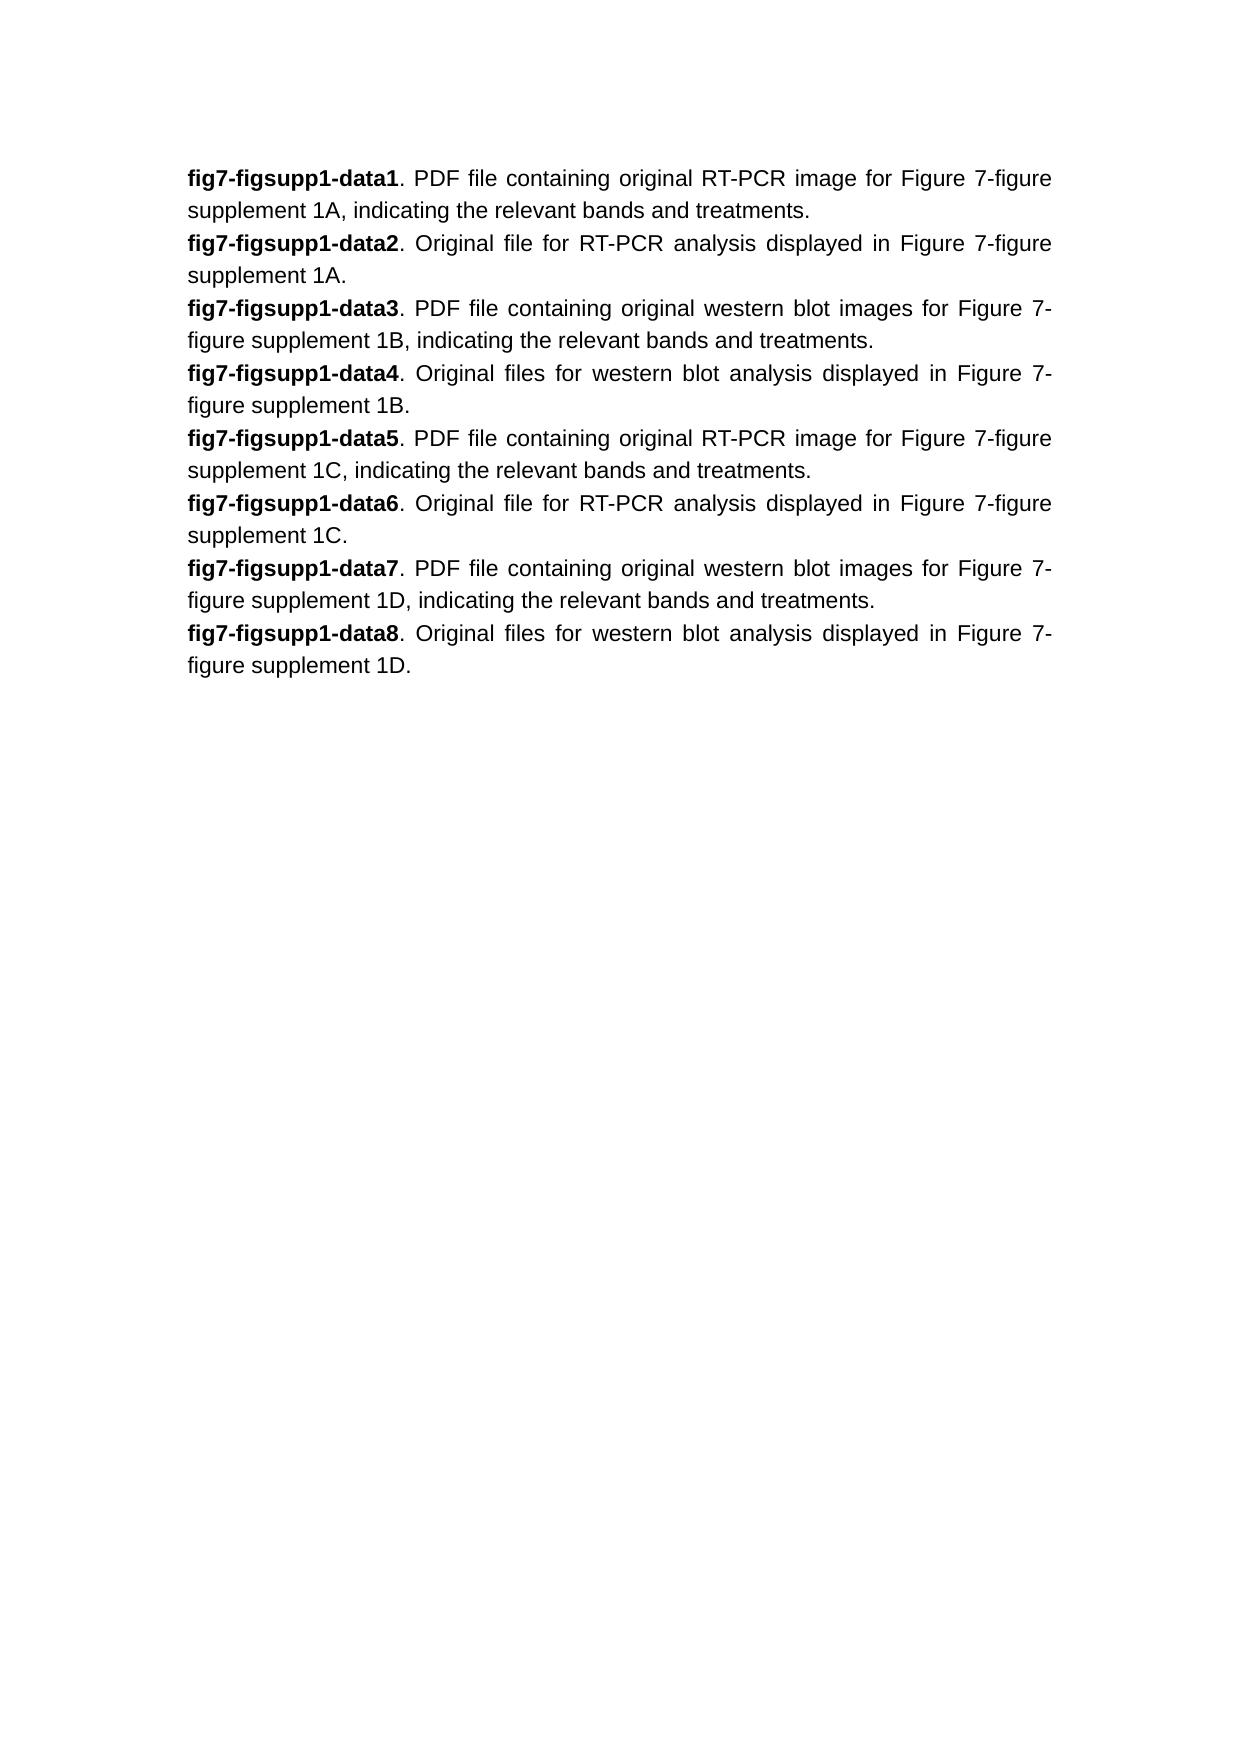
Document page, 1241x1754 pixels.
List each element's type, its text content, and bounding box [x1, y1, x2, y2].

text fig7-figsupp1-data1. PDF file containing original RT-PCR image for Figure 7-figure supplement 1A, indicating the relevant bands and treatments. [187, 162, 1053, 227]
text fig7-figsupp1-data4. Original files for western blot analysis displayed in Figure 7-figure supplement 1B. [187, 357, 1053, 422]
text fig7-figsupp1-data5. PDF file containing original RT-PCR image for Figure 7-figure supplement 1C, indicating the relevant bands and treatments. [187, 422, 1053, 487]
text fig7-figsupp1-data8. Original files for western blot analysis displayed in Figure 7-figure supplement 1D. [187, 617, 1053, 682]
text fig7-figsupp1-data6. Original file for RT-PCR analysis displayed in Figure 7-figure supplement 1C. [187, 487, 1053, 552]
text fig7-figsupp1-data2. Original file for RT-PCR analysis displayed in Figure 7-figure supplement 1A. [187, 227, 1053, 292]
text fig7-figsupp1-data7. PDF file containing original western blot images for Figure 7-figure supplement 1D, indicating the relevant bands and treatments. [187, 552, 1053, 617]
text fig7-figsupp1-data3. PDF file containing original western blot images for Figure 7-figure supplement 1B, indicating the relevant bands and treatments. [187, 292, 1053, 357]
